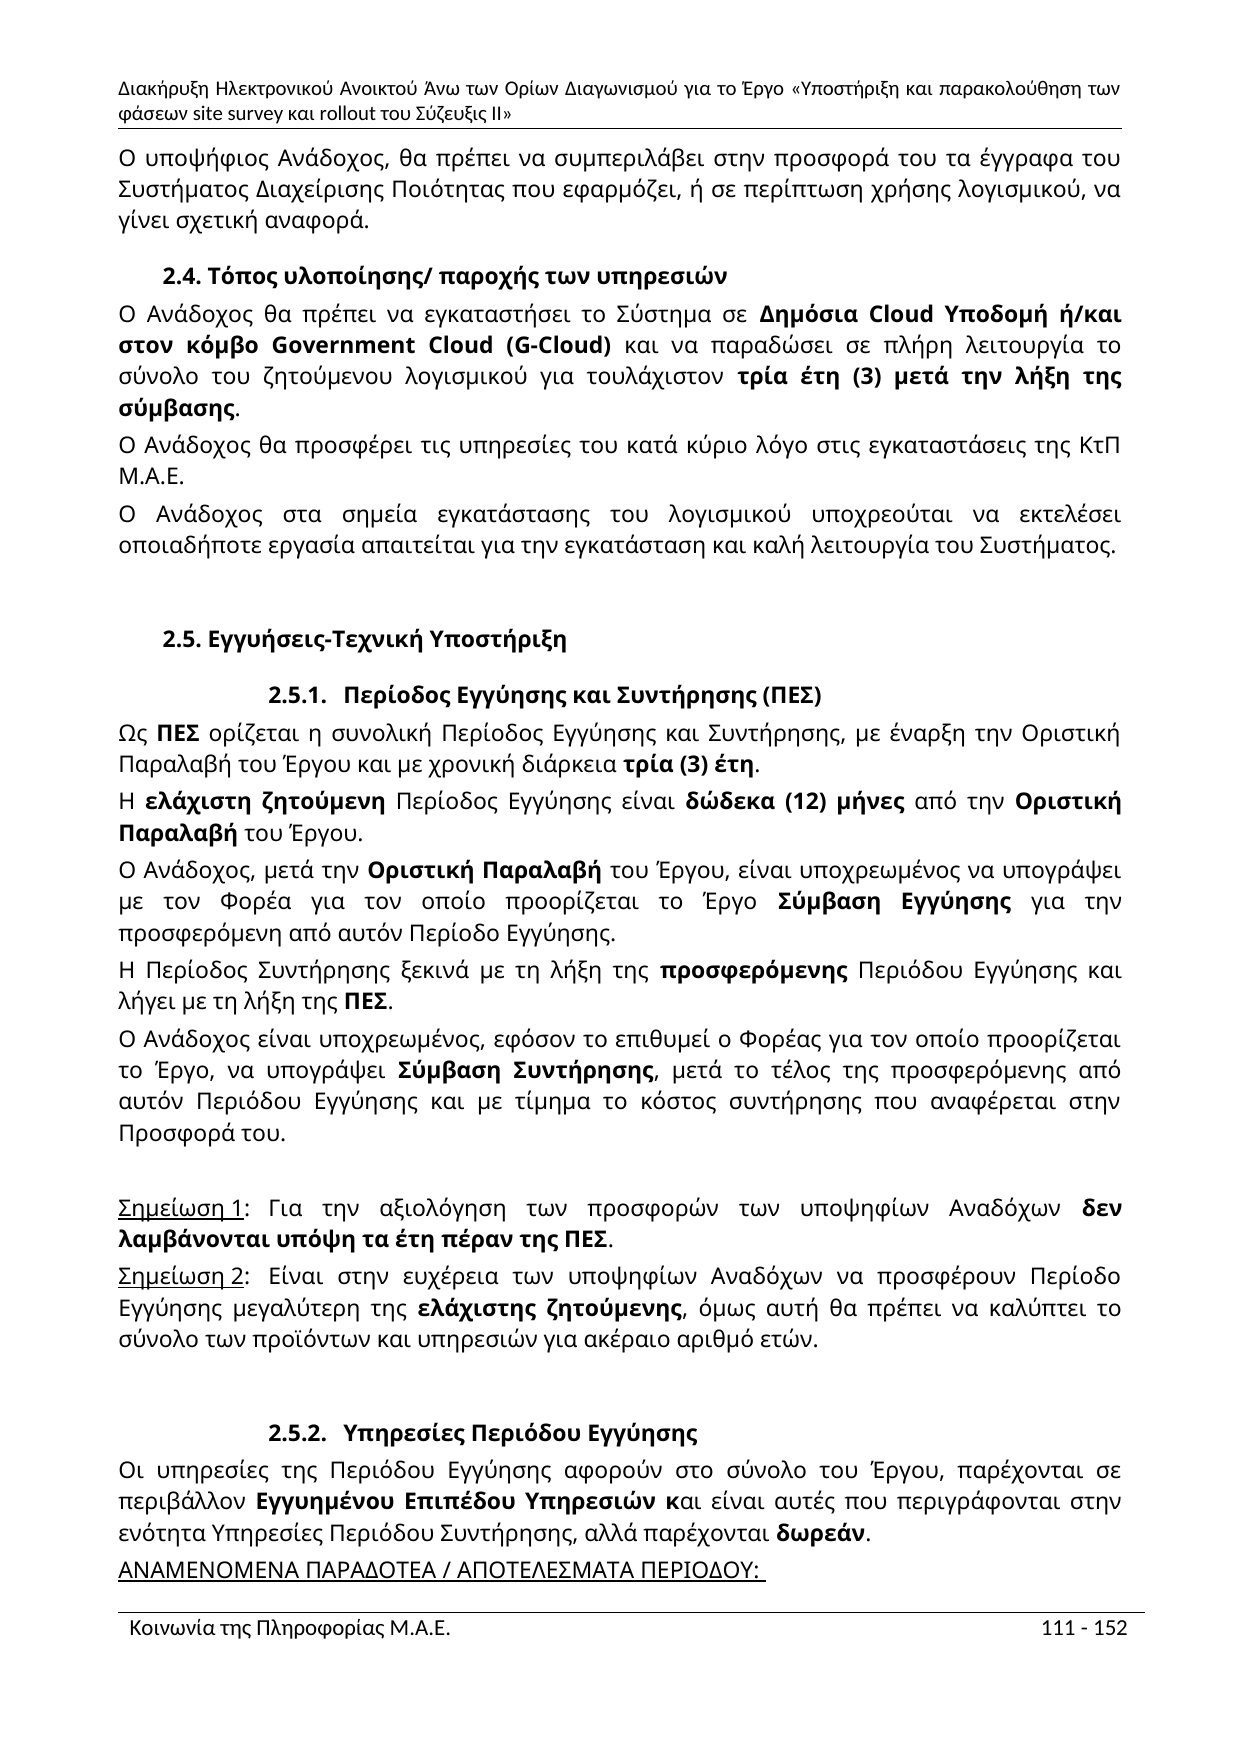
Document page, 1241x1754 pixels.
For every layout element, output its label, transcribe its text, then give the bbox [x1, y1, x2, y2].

subtitle Υπηρεσίες Περιόδου Εγγύησης [268, 1416, 1122, 1448]
text Η ελάχιστη ζητούμενη Περίοδος Εγγύησης είναι δώδεκα (12) μήνες από την Οριστική Παραλαβή του Έργου. [118, 785, 1122, 848]
text Ο Ανάδοχος στα σημεία εγκατάστασης του λογισμικού υποχρεούται να εκτελέσει οποιαδήποτε εργασία απαιτείται για την εγκατάσταση και καλή λειτουργία του Συστήματος. [118, 498, 1122, 560]
text Ο Ανάδοχος είναι υποχρεωμένος, εφόσον το επιθυμεί ο Φορέας για τον οποίο προορίζεται το Έργο, να υπογράψει Σύμβαση Συντήρησης, μετά το τέλος της προσφερόμενης από αυτόν Περιόδου Εγγύησης και με τίμημα το κόστος συντήρησης που αναφέρεται στην Προσφορά του. [118, 1023, 1122, 1148]
subtitle Περίοδος Εγγύησης και Συντήρησης (ΠΕΣ) [268, 679, 1122, 710]
text Ο Ανάδοχος θα πρέπει να εγκαταστήσει το Σύστημα σε Δημόσια Cloud Υποδομή ή/και στον κόμβο Government Cloud (G-Cloud) και να παραδώσει σε πλήρη λειτουργία το σύνολο του ζητούμενου λογισμικού για τουλάχιστον τρία έτη (3) μετά την λήξη της σύμβασης. [118, 298, 1122, 423]
text ΑΝΑΜΕΝΟΜΕΝΑ ΠΑΡΑΔΟΤΕΑ / ΑΠΟΤΕΛΕΣΜΑΤΑ ΠΕΡΙΟΔΟΥ: [118, 1554, 1122, 1585]
text Ο υποψήφιος Ανάδοχος, θα πρέπει να συμπεριλάβει στην προσφορά του τα έγγραφα του Συστήματος Διαχείρισης Ποιότητας που εφαρμόζει, ή σε περίπτωση χρήσης λογισμικού, να γίνει σχετική αναφορά. [118, 141, 1122, 235]
text Ο Ανάδοχος, μετά την Οριστική Παραλαβή του Έργου, είναι υποχρεωμένος να υπογράψει με τον Φορέα για τον οποίο προορίζεται το Έργο Σύμβαση Εγγύησης για την προσφερόμενη από αυτόν Περίοδο Εγγύησης. [118, 854, 1122, 948]
subtitle Τόπος υλοποίησης/ παροχής των υπηρεσιών [162, 260, 1122, 291]
text Οι υπηρεσίες της Περιόδου Εγγύησης αφορούν στο σύνολο του Έργου, παρέχονται σε περιβάλλον Εγγυημένου Επιπέδου Υπηρεσιών και είναι αυτές που περιγράφονται στην ενότητα Υπηρεσίες Περιόδου Συντήρησης, αλλά παρέχονται δωρεάν. [118, 1454, 1122, 1548]
text Ως ΠΕΣ ορίζεται η συνολική Περίοδος Εγγύησης και Συντήρησης, με έναρξη την Οριστική Παραλαβή του Έργου και με χρονική διάρκεια τρία (3) έτη. [118, 716, 1122, 779]
text Η Περίοδος Συντήρησης ξεκινά με τη λήξη της προσφερόμενης Περιόδου Εγγύησης και λήγει με τη λήξη της ΠΕΣ. [118, 954, 1122, 1016]
text Σημείωση 2: Είναι στην ευχέρεια των υποψηφίων Αναδόχων να προσφέρουν Περίοδο Εγγύησης μεγαλύτερη της ελάχιστης ζητούμενης, όμως αυτή θα πρέπει να καλύπτει το σύνολο των προϊόντων και υπηρεσιών για ακέραιο αριθμό ετών. [118, 1260, 1122, 1354]
text Ο Ανάδοχος θα προσφέρει τις υπηρεσίες του κατά κύριο λόγο στις εγκαταστάσεις της ΚτΠ Μ.Α.Ε. [118, 429, 1122, 491]
subtitle Εγγυήσεις-Τεχνική Υποστήριξη [162, 623, 1122, 654]
text Σημείωση 1: Για την αξιολόγηση των προσφορών των υποψηφίων Αναδόχων δεν λαμβάνονται υπόψη τα έτη πέραν της ΠΕΣ. [118, 1191, 1122, 1254]
